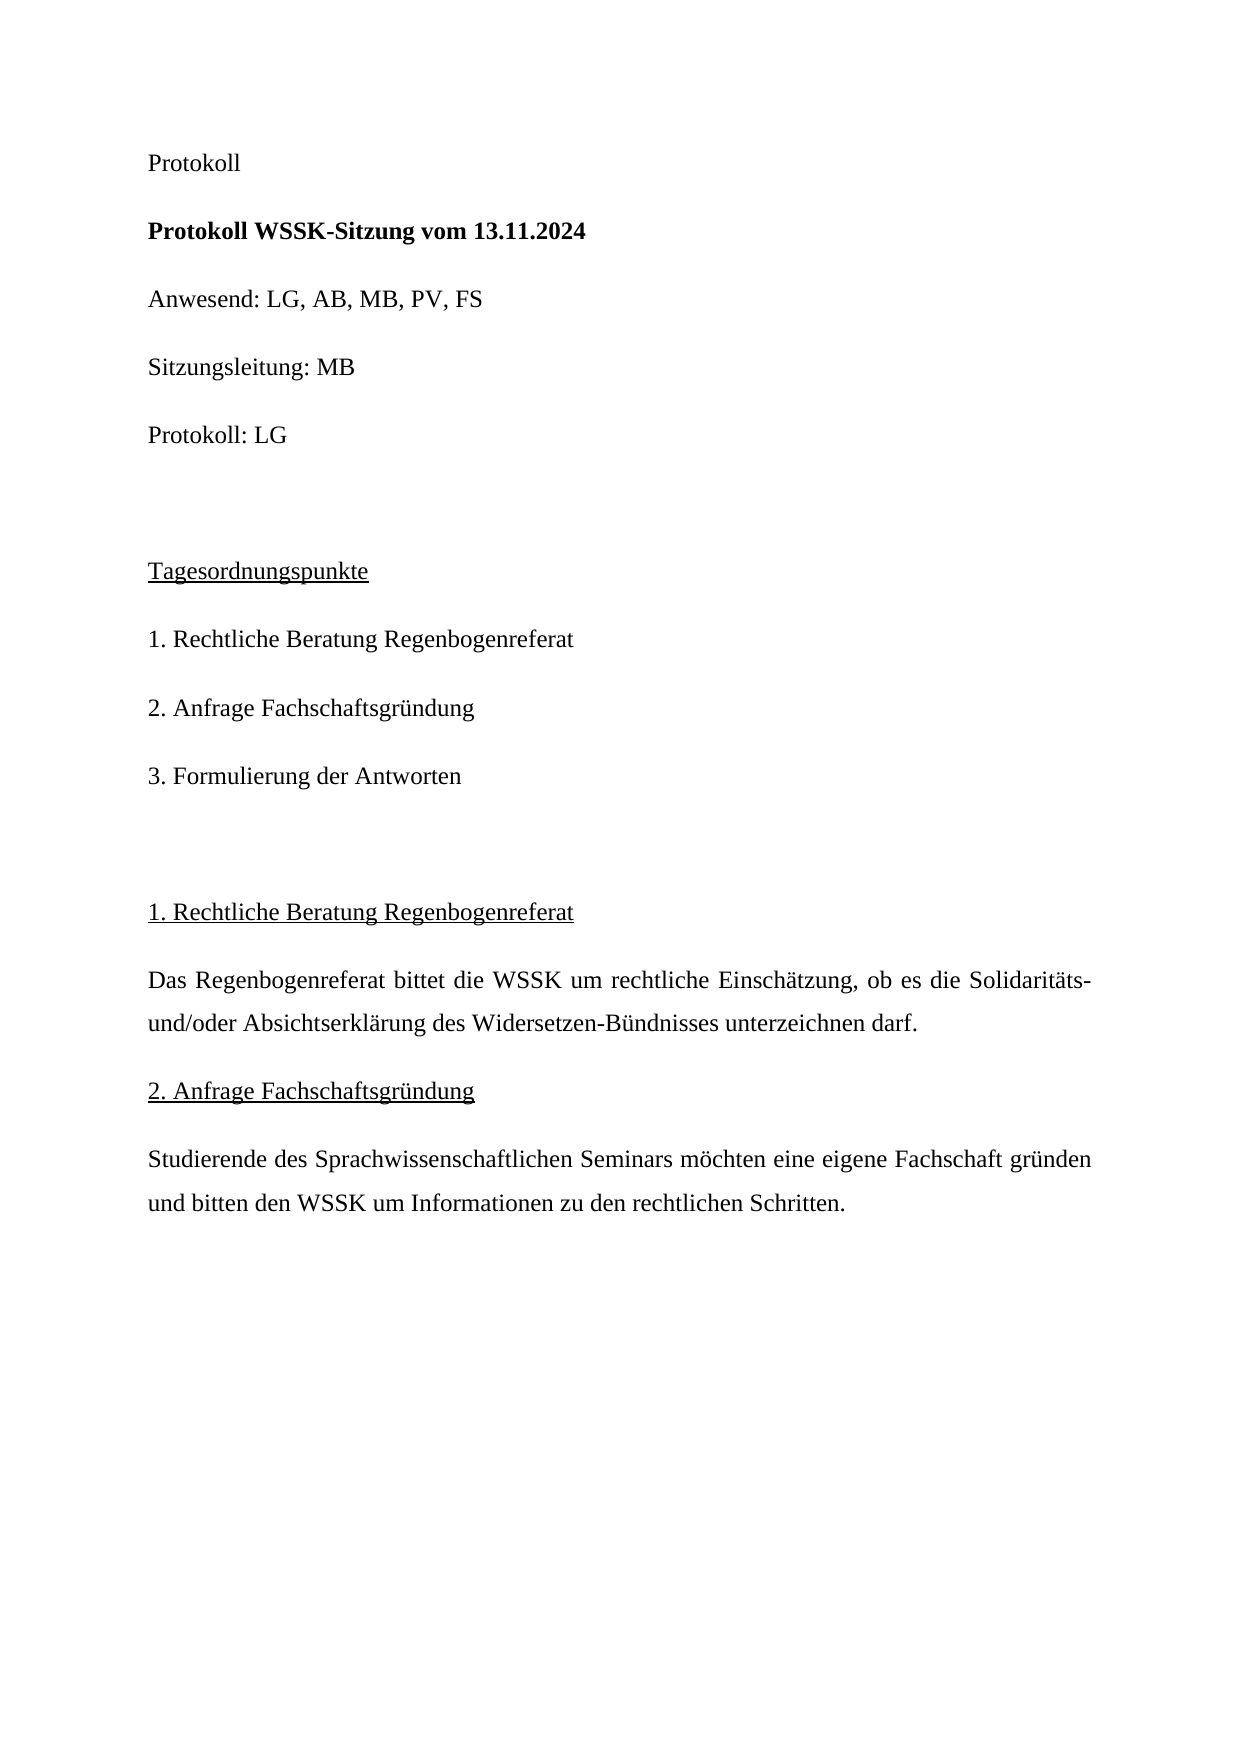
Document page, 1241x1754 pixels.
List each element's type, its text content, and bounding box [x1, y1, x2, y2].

text Protokoll [148, 148, 1093, 176]
text Anwesend: LG, AB, MB, PV, FS [148, 284, 1093, 313]
text 3. Formulierung der Antworten [148, 761, 1093, 789]
text Das Regenbogenreferat bittet die WSSK um rechtliche Einschätzung, ob es die Solidaritäts- und/oder Absichtserklärung des Widersetzen-Bündnisses unterzeichnen darf. [148, 965, 1093, 1037]
text 1. Rechtliche Beratung Regenbogenreferat [148, 897, 1093, 926]
text Sitzungsleitung: MB [148, 352, 1093, 381]
text Protokoll WSSK-Sitzung vom 13.11.2024 [148, 216, 1093, 244]
text 1. Rechtliche Beratung Regenbogenreferat [148, 624, 1093, 653]
text 2. Anfrage Fachschaftsgründung [148, 693, 1093, 721]
text Studierende des Sprachwissenschaftlichen Seminars möchten eine eigene Fachschaft gründen und bitten den WSSK um Informationen zu den rechtlichen Schritten. [148, 1144, 1093, 1216]
text 2. Anfrage Fachschaftsgründung [148, 1076, 1093, 1105]
text Tagesordnungspunkte [148, 556, 1093, 585]
text Protokoll: LG [148, 420, 1093, 449]
